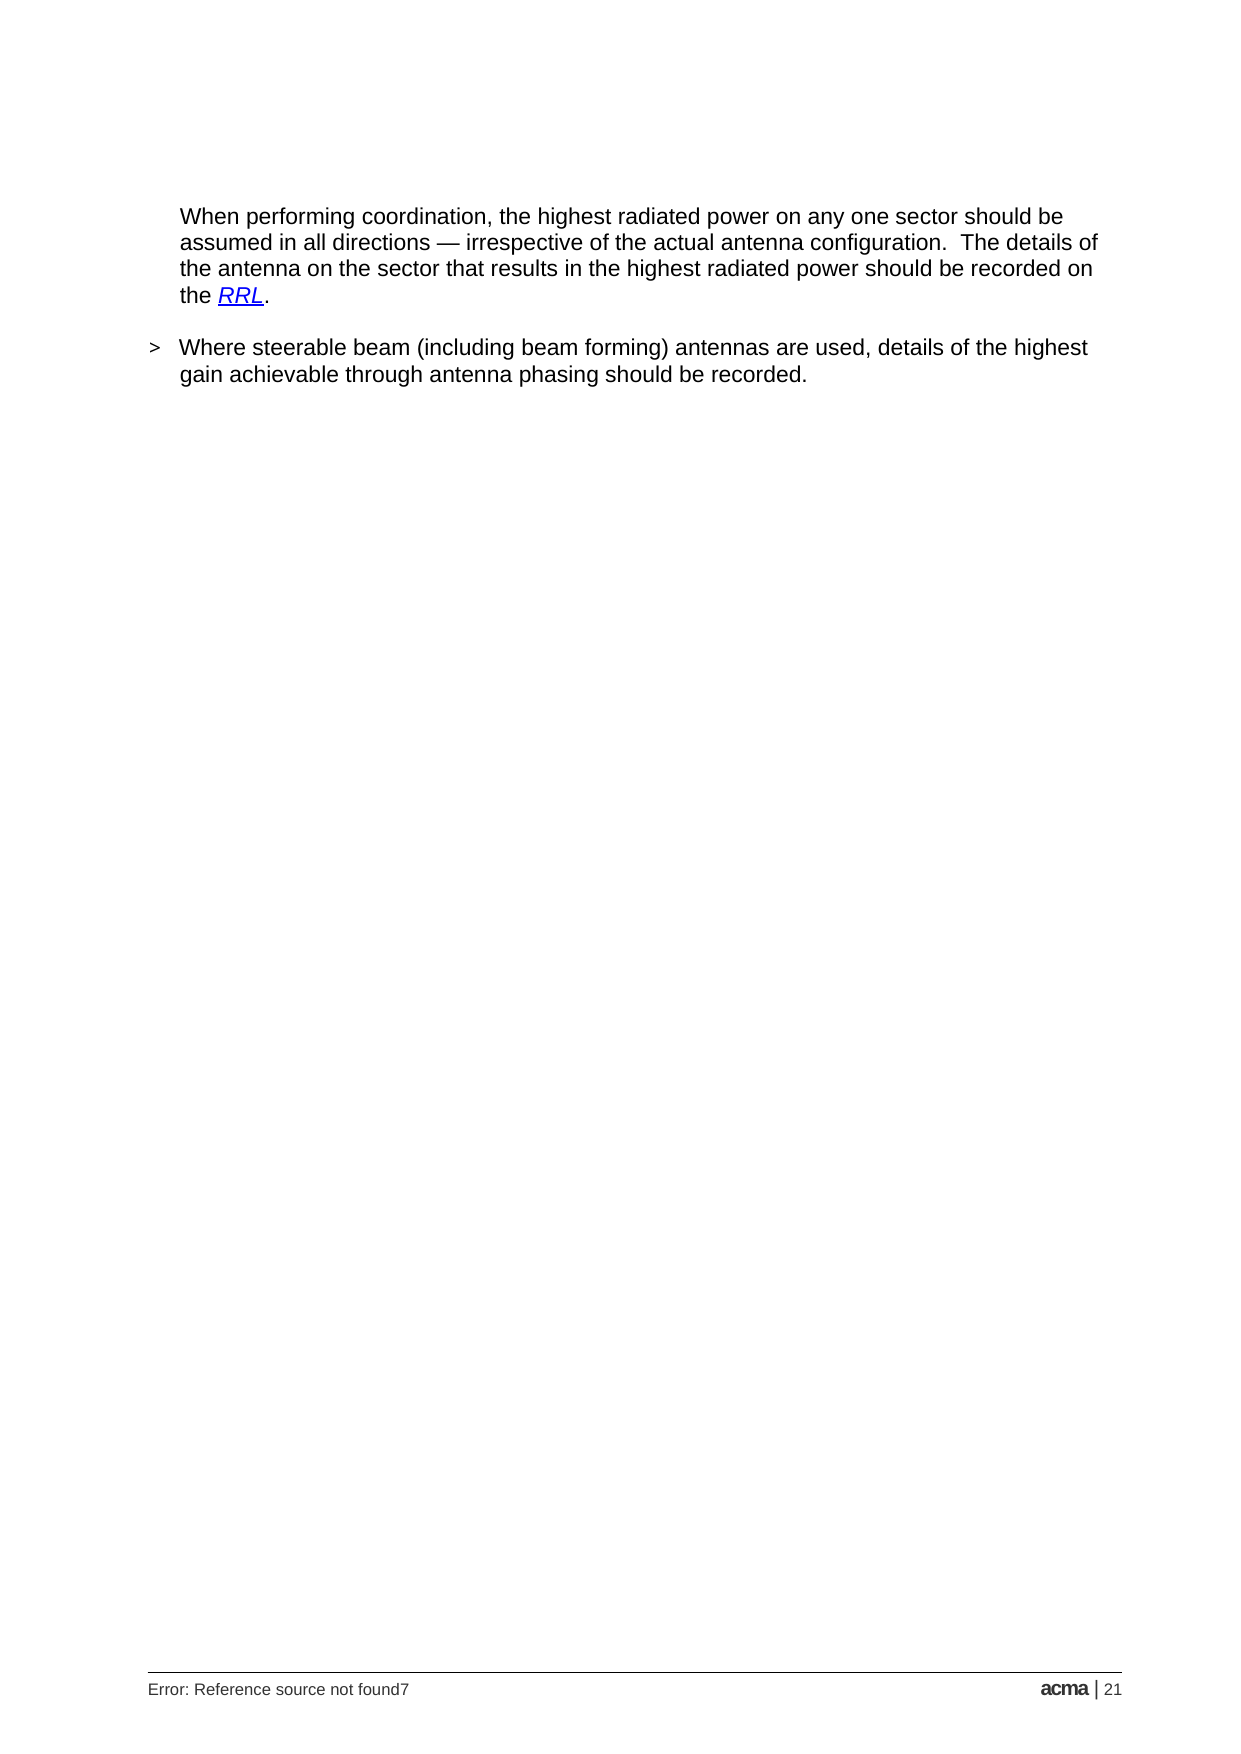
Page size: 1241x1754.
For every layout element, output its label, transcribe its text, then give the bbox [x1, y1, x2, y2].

list Where steerable beam (including beam forming) antennas are used, details of the highest gain achievable through antenna phasing should be recorded. [149, 333, 1122, 388]
